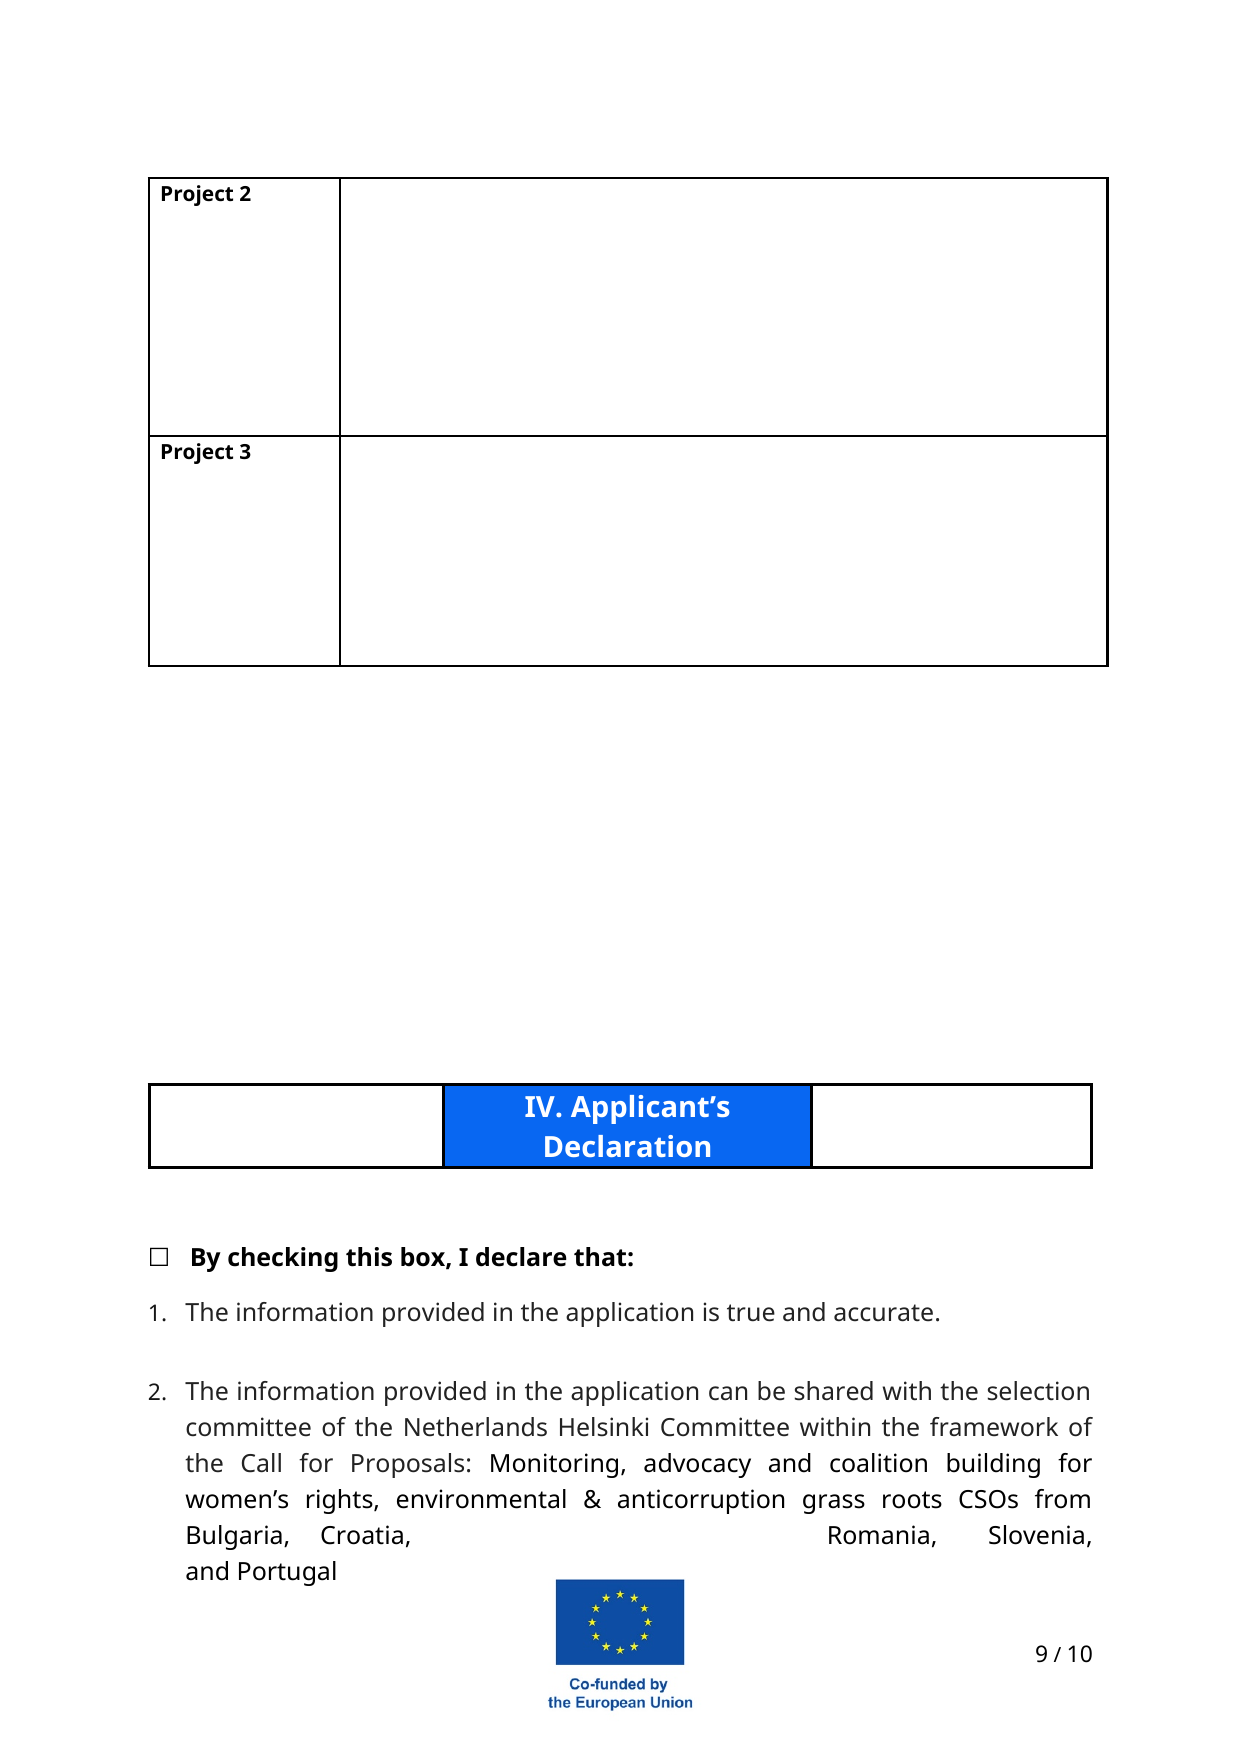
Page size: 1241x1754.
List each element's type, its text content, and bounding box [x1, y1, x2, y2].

list The information provided in the application can be shared with the selection committee of the Netherlands Helsinki Committee within the framework of the Call for Proposals: Monitoring, advocacy and coalition building for women’s rights, environmental & anticorruption grass roots CSOs from Bulgaria, Croatia, Romania, Slovenia, and Portugal [148, 1373, 1093, 1588]
table_header [151, 1086, 442, 1166]
text By checking this box, I declare that: [148, 1239, 1093, 1273]
table_cell [341, 437, 1106, 665]
table_header [813, 1086, 1090, 1166]
picture [430, 1532, 808, 1752]
table_cell Project 3 [150, 437, 339, 665]
table_cell Project 2 [150, 179, 339, 435]
table_cell [341, 179, 1106, 435]
list The information provided in the application is true and accurate. [148, 1295, 1093, 1329]
table_header IV. Applicant’s Declaration [445, 1086, 810, 1166]
